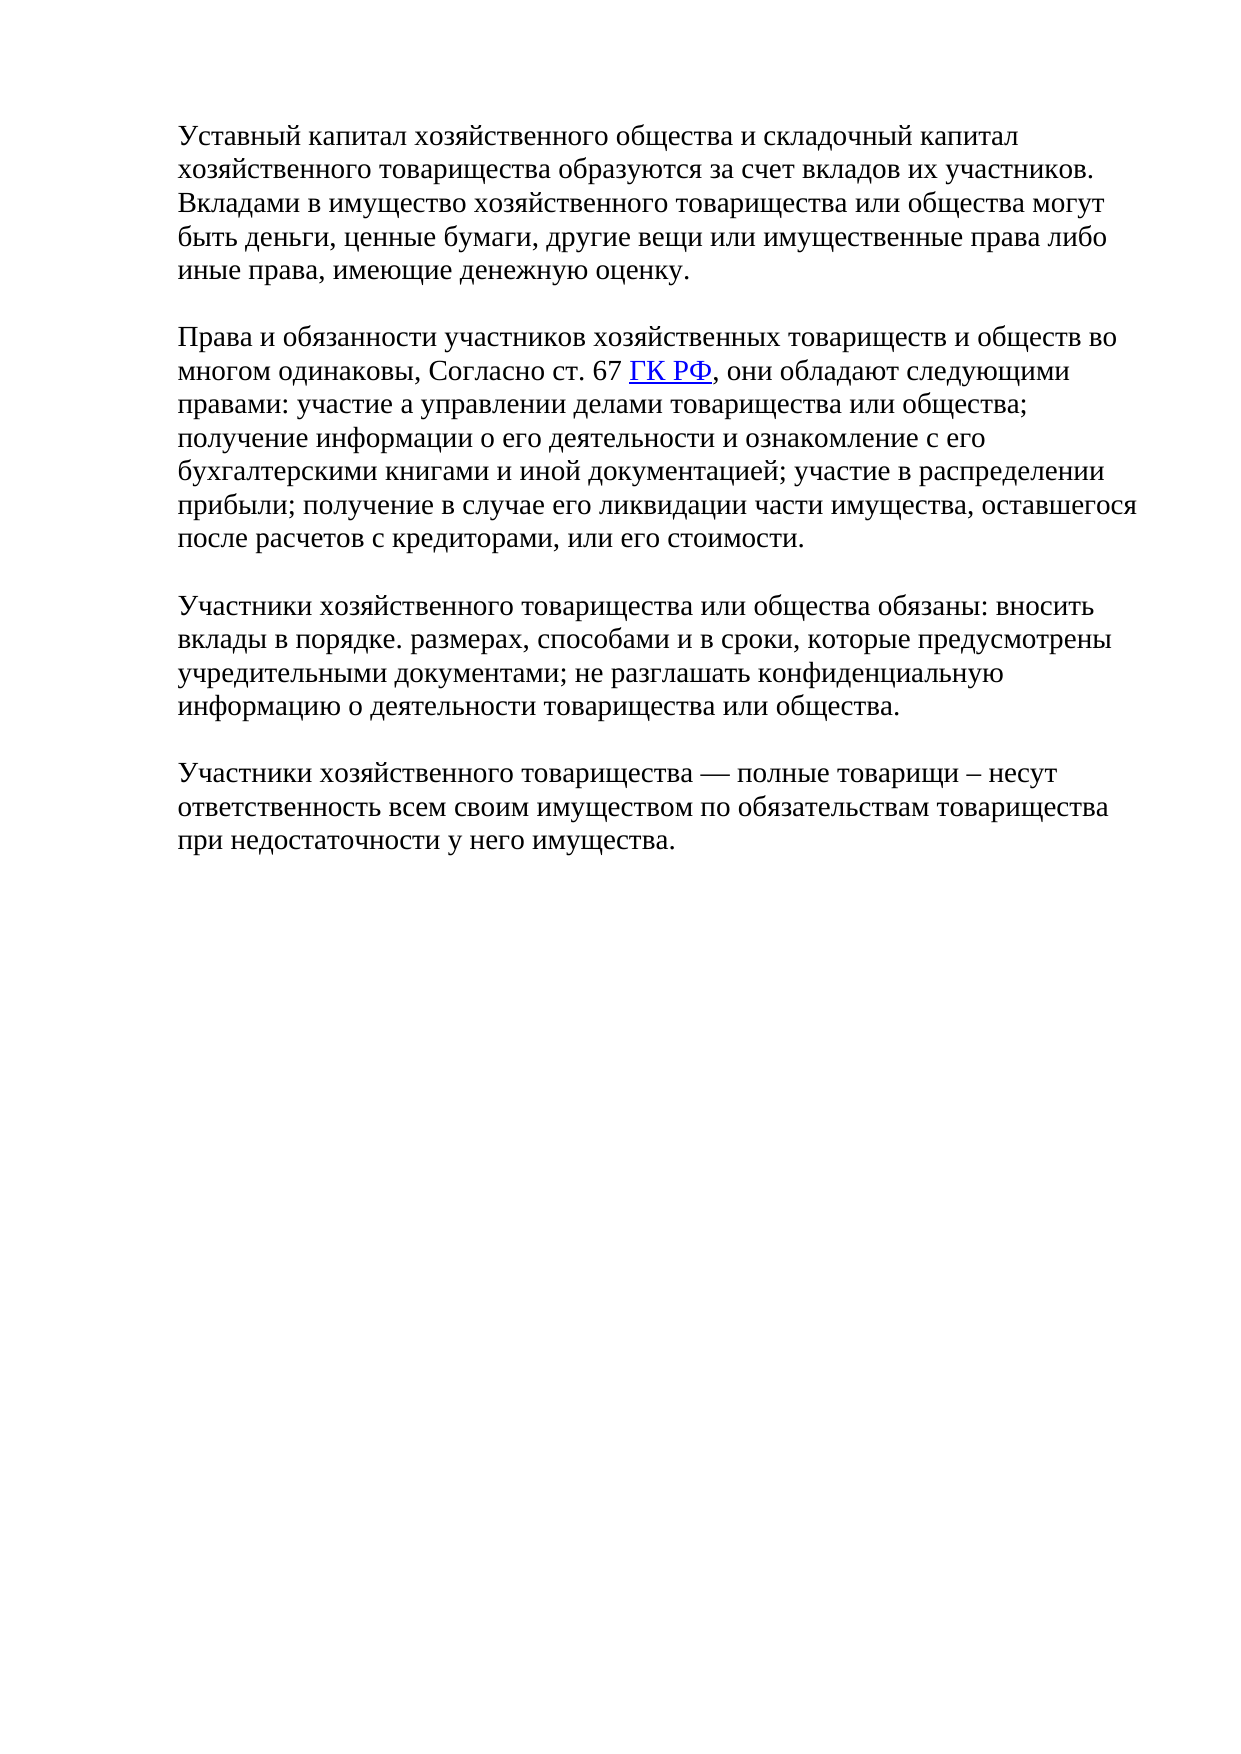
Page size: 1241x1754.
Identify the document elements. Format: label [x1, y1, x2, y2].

text [177, 118, 1152, 856]
